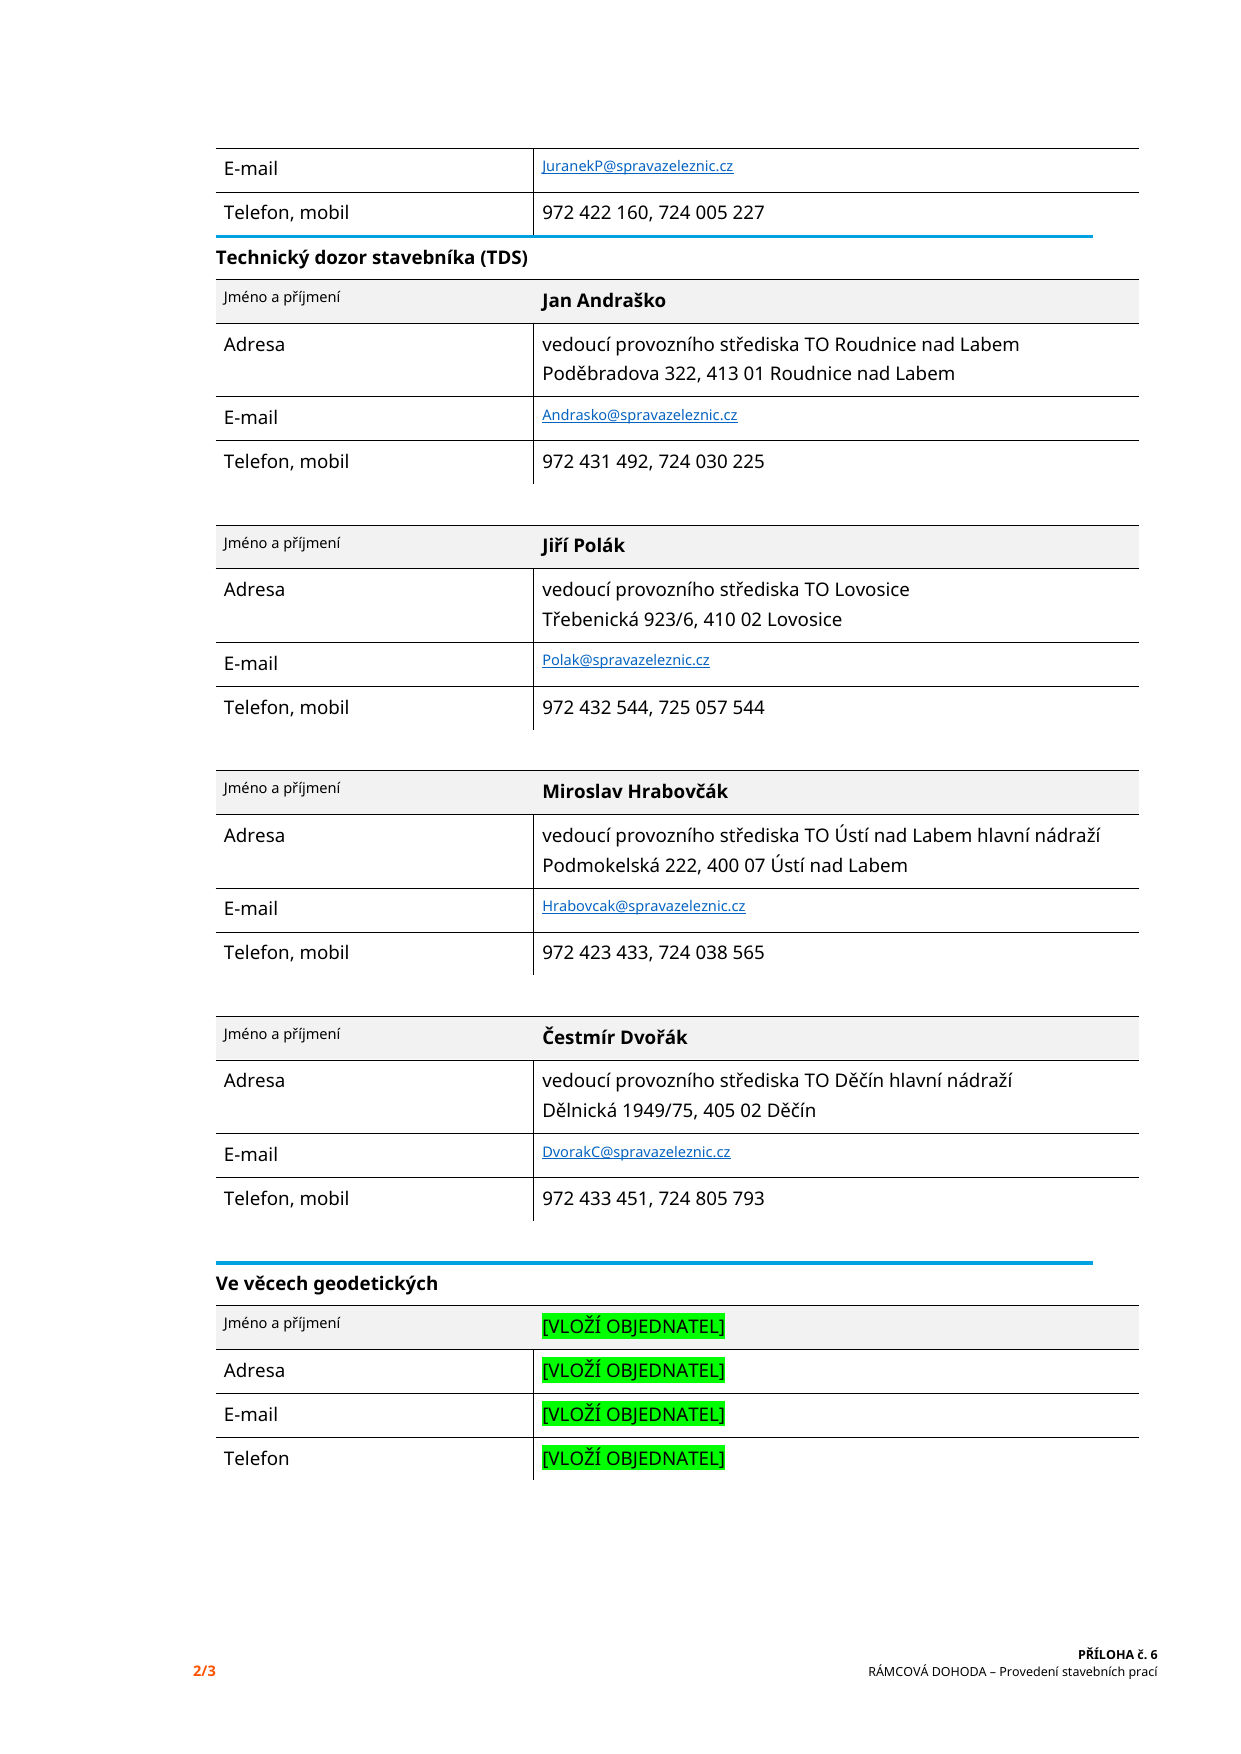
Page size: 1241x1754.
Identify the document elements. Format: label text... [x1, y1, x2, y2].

table_cell Adresa [216, 1061, 533, 1133]
table_header Jméno a příjmení [216, 280, 534, 323]
table_cell 972 431 492, 724 030 225 [534, 441, 1139, 484]
text Technický dozor stavebníka (TDS) [216, 238, 1093, 270]
table_cell JuranekP@spravazeleznic.cz [534, 149, 1139, 191]
table_header Jméno a příjmení [216, 526, 534, 568]
table_header Jméno a příjmení [216, 1306, 534, 1349]
table_cell Adresa [216, 324, 533, 396]
table_header Jan Andraško [534, 280, 1139, 323]
table_header Miroslav Hrabovčák [534, 771, 1139, 814]
table_header Jiří Polák [534, 526, 1139, 568]
table_cell E-mail [216, 149, 533, 191]
table_cell E-mail [216, 643, 533, 686]
table_cell [VLOŽÍ OBJEDNATEL] [534, 1350, 1139, 1393]
table_cell Adresa [216, 1350, 533, 1393]
table_header [VLOŽÍ OBJEDNATEL] [534, 1306, 1139, 1349]
text Ve věcech geodetických [216, 1265, 1093, 1296]
table_cell E-mail [216, 1394, 533, 1437]
table_cell Telefon, mobil [216, 1178, 533, 1221]
table_cell DvorakC@spravazeleznic.cz [534, 1134, 1139, 1177]
table_cell 972 432 544, 725 057 544 [534, 687, 1139, 729]
table_header Jméno a příjmení [216, 771, 534, 814]
table_header Jméno a příjmení [216, 1017, 534, 1059]
table_header Čestmír Dvořák [534, 1017, 1139, 1059]
table_cell 972 422 160, 724 005 227 [534, 193, 1139, 235]
table_cell vedoucí provozního střediska TO Děčín hlavní nádraží Dělnická 1949/75, 405 02 Děčín [534, 1061, 1139, 1133]
table_cell vedoucí provozního střediska TO Lovosice Třebenická 923/6, 410 02 Lovosice [534, 569, 1139, 642]
table_cell Adresa [216, 815, 533, 887]
table_cell [VLOŽÍ OBJEDNATEL] [534, 1394, 1139, 1437]
table_cell Telefon [216, 1438, 533, 1480]
table_cell Telefon, mobil [216, 933, 533, 975]
table_cell Andrasko@spravazeleznic.cz [534, 397, 1139, 440]
table_cell 972 433 451, 724 805 793 [534, 1178, 1139, 1221]
table_cell Telefon, mobil [216, 193, 533, 235]
table_cell E-mail [216, 397, 533, 440]
table_cell Polak@spravazeleznic.cz [534, 643, 1139, 686]
table_cell 972 423 433, 724 038 565 [534, 933, 1139, 975]
table_cell Hrabovcak@spravazeleznic.cz [534, 889, 1139, 931]
table_cell vedoucí provozního střediska TO Roudnice nad Labem Poděbradova 322, 413 01 Roudnice nad Labem [534, 324, 1139, 396]
table_cell Adresa [216, 569, 533, 642]
table_cell vedoucí provozního střediska TO Ústí nad Labem hlavní nádraží Podmokelská 222, 400 07 Ústí nad Labem [534, 815, 1139, 887]
table_cell Telefon, mobil [216, 687, 533, 729]
table_cell [VLOŽÍ OBJEDNATEL] [534, 1438, 1139, 1480]
table_cell E-mail [216, 889, 533, 931]
table_cell E-mail [216, 1134, 533, 1177]
table_cell Telefon, mobil [216, 441, 533, 484]
